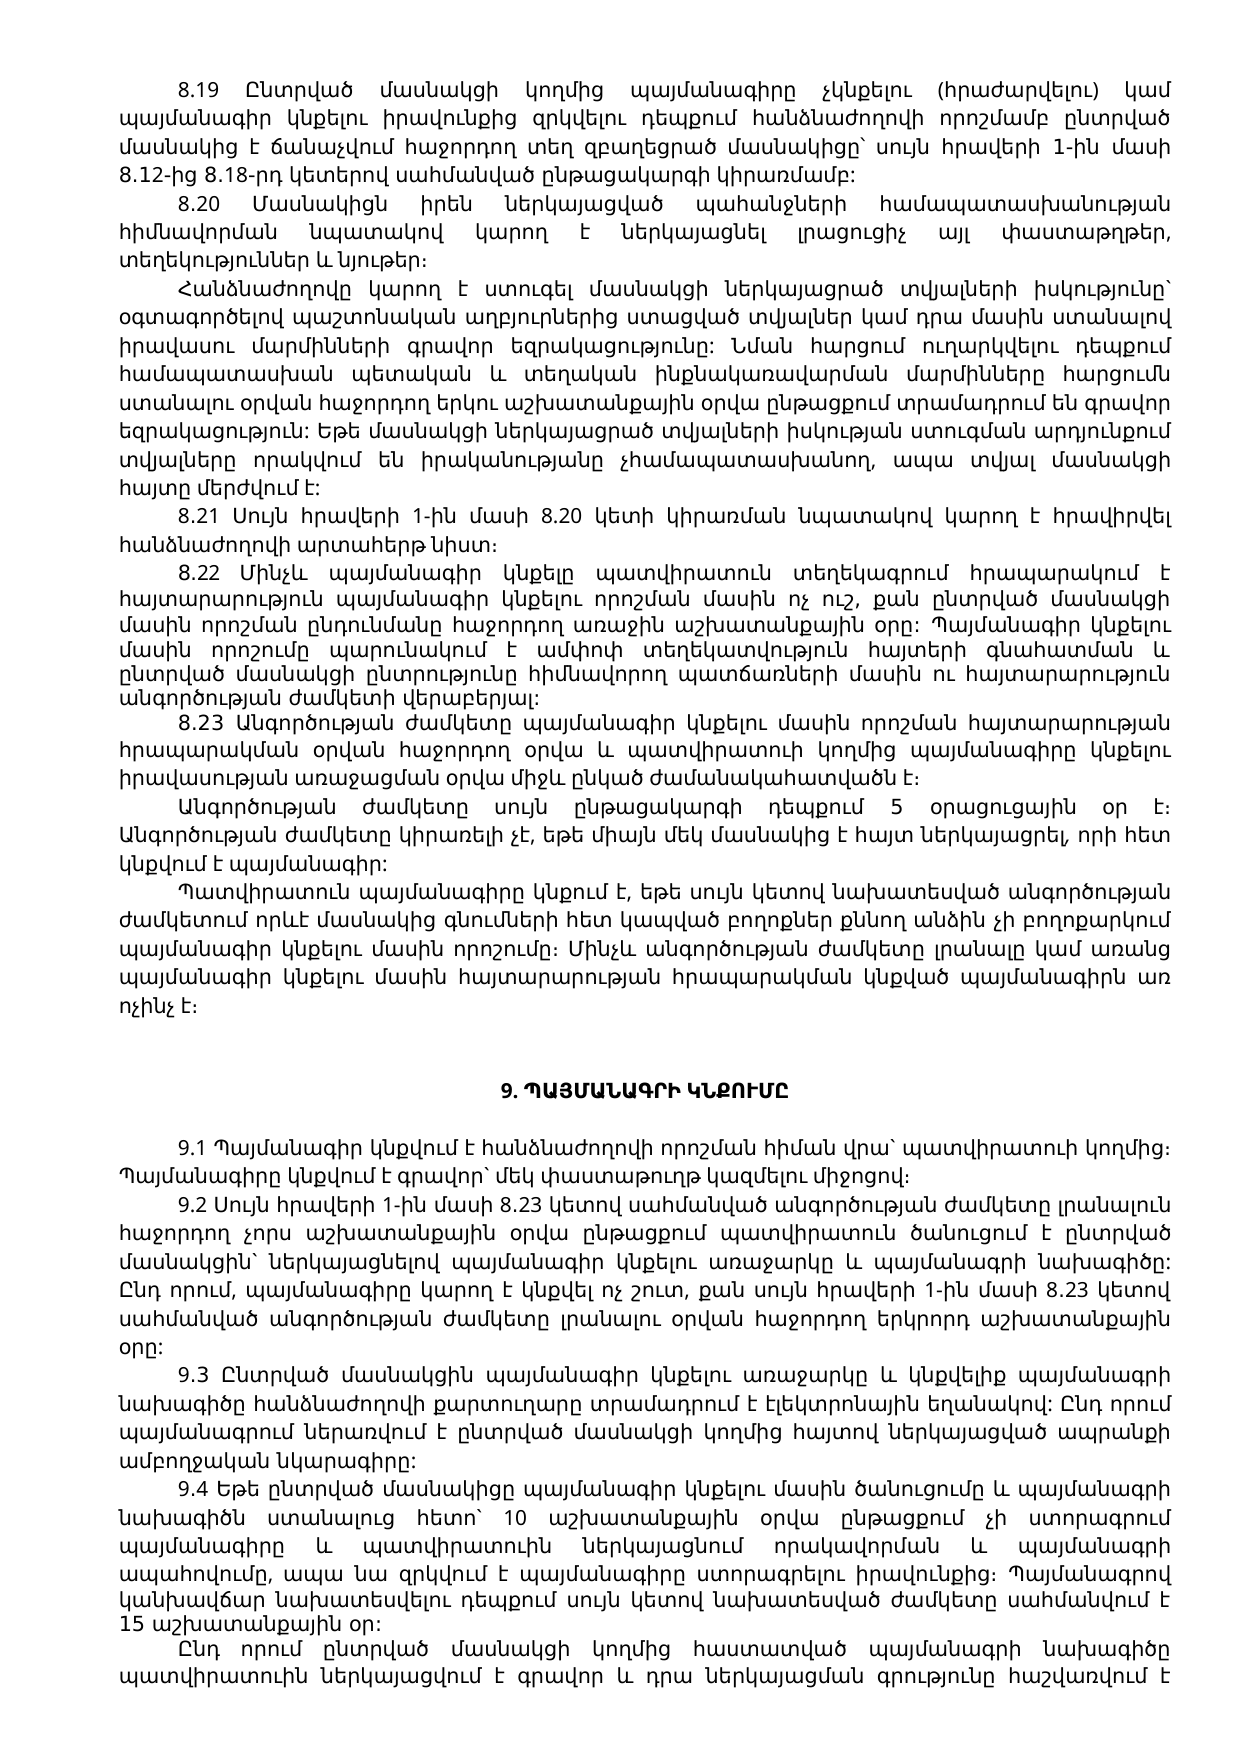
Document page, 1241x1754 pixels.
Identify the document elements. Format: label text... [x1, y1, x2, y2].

text 8.20 Մասնակիցն իրեն ներկայացված պահանջների համապատասխանության հիմնավորման նպատակով կարող է ներկայացնել լրացուցիչ այլ փաստաթղթեր, տեղեկություններ և նյութեր։ [118, 189, 1171, 274]
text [118, 1637, 1171, 1689]
text 9.2 Սույն հրավերի 1-ին մասի 8.23 կետով սահմանված անգործության ժամկետը լրանալուն հաջորդող չորս աշխատանքային օրվա ընթացքում պատվիրատուն ծանուցում է ընտրված մասնակցին` ներկայացնելով պայմանագիր կնքելու առաջարկը և պայմանագրի նախագիծը: Ընդ որում, պայմանագիրը կարող է կնքվել ոչ շուտ, քան սույն հրավերի 1-ին մասի 8.23 կետով սահմանված անգործության ժամկետը լրանալու օրվան հաջորդող երկրորդ աշխատանքային օրը: [118, 1190, 1171, 1361]
text 9.4 Եթե ընտրված մասնակիցը պայմանագիր կնքելու մասին ծանուցումը և պայմանագրի նախագիծն ստանալուց հետո` 10 աշխատանքային օրվա ընթացքում չի ստորագրում պայմանագիրը և պատվիրատուին ներկայացնում որակավորման և պայմանագրի ապահովումը, ապա նա զրկվում է պայմանագիրը ստորագրելու իրավունքից։ Պայմանագրով կանխավճար նախատեսվելու դեպքում սույն կետով նախատեսված ժամկետը սահմանվում է 15 աշխատանքային օր: [118, 1474, 1171, 1637]
text Պատվիրատուն պայմանագիրը կնքում է, եթե սույն կետով նախատեսված անգործության ժամկետում որևէ մասնակից գնումների հետ կապված բողոքներ քննող անձին չի բողոքարկում պայմանագիր կնքելու մասին որոշումը։ Մինչև անգործության ժամկետը լրանալը կամ առանց պայմանագիր կնքելու մասին հայտարարության հրապարակման կնքված պայմանագիրն առ ոչինչ է։ [118, 877, 1171, 1019]
text 9. ՊԱՅՄԱՆԱԳՐԻ ԿՆՔՈՒՄԸ [118, 1076, 1171, 1104]
text 8.21 Սույն հրավերի 1-ին մասի 8.20 կետի կիրառման նպատակով կարող է հրավիրվել հանձնաժողովի արտահերթ նիստ։ [118, 502, 1171, 558]
text Անգործության ժամկետը սույն ընթացակարգի դեպքում 5 օրացուցային օր է։ Անգործության ժամկետը կիրառելի չէ, եթե միայն մեկ մասնակից է հայտ ներկայացրել, որի հետ կնքվում է պայմանագիր: [118, 792, 1171, 877]
text 8.19 Ընտրված մասնակցի կողմից պայմանագիրը չկնքելու (հրաժարվելու) կամ պայմանագիր կնքելու իրավունքից զրկվելու դեպքում հանձնաժողովի որոշմամբ ընտրված մասնակից է ճանաչվում հաջորդող տեղ զբաղեցրած մասնակիցը՝ սույն հրավերի 1-ին մասի 8.12-ից 8.18-րդ կետերով սահմանված ընթացակարգի կիրառմամբ: [118, 75, 1171, 189]
text 8.22 Մինչև պայմանագիր կնքելը պատվիրատուն տեղեկագրում հրապարակում է հայտարարություն պայմանագիր կնքելու որոշման մասին ոչ ուշ, քան ընտրված մասնակցի մասին որոշման ընդունմանը հաջորդող առաջին աշխատանքային օրը: Պայմանագիր կնքելու մասին որոշումը պարունակում է ամփոփ տեղեկատվություն հայտերի գնահատման և ընտրված մասնակցի ընտրությունը հիմնավորող պատճառների մասին ու հայտարարություն անգործության ժամկետի վերաբերյալ: [118, 558, 1171, 711]
text 9.1 Պայմանագիր կնքվում է հանձնաժողովի որոշման հիման վրա` պատվիրատուի կողմից։ Պայմանագիրը կնքվում է գրավոր` մեկ փաստաթուղթ կազմելու միջոցով։ [118, 1133, 1171, 1190]
text Հանձնաժողովը կարող է ստուգել մասնակցի ներկայացրած տվյալների իսկությունը` օգտագործելով պաշտոնական աղբյուրներից ստացված տվյալներ կամ դրա մասին ստանալով իրավասու մարմինների գրավոր եզրակացությունը: Նման հարցում ուղարկվելու դեպքում համապատասխան պետական և տեղական ինքնակառավարման մարմինները հարցումն ստանալու օրվան հաջորդող երկու աշխատանքային օրվա ընթացքում տրամադրում են գրավոր եզրակացություն: Եթե մասնակցի ներկայացրած տվյալների իսկության ստուգման արդյունքում տվյալները որակվում են իրականությանը չհամապատասխանող, ապա տվյալ մասնակցի հայտը մերժվում է: [118, 274, 1171, 502]
text 8.23 Անգործության ժամկետը պայմանագիր կնքելու մասին որոշման հայտարարության հրապարակման օրվան հաջորդող օրվա և պատվիրատուի կողմից պայմանագիրը կնքելու իրավասության առաջացման օրվա միջև ընկած ժամանակահատվածն է։ [118, 711, 1171, 792]
text 9.3 Ընտրված մասնակցին պայմանագիր կնքելու առաջարկը և կնքվելիք պայմանագրի նախագիծը հանձնաժողովի քարտուղարը տրամադրում է էլեկտրոնային եղանակով: Ընդ որում պայմանագրում ներառվում է ընտրված մասնակցի կողմից հայտով ներկայացված ապրանքի ամբողջական նկարագիրը: [118, 1361, 1171, 1474]
